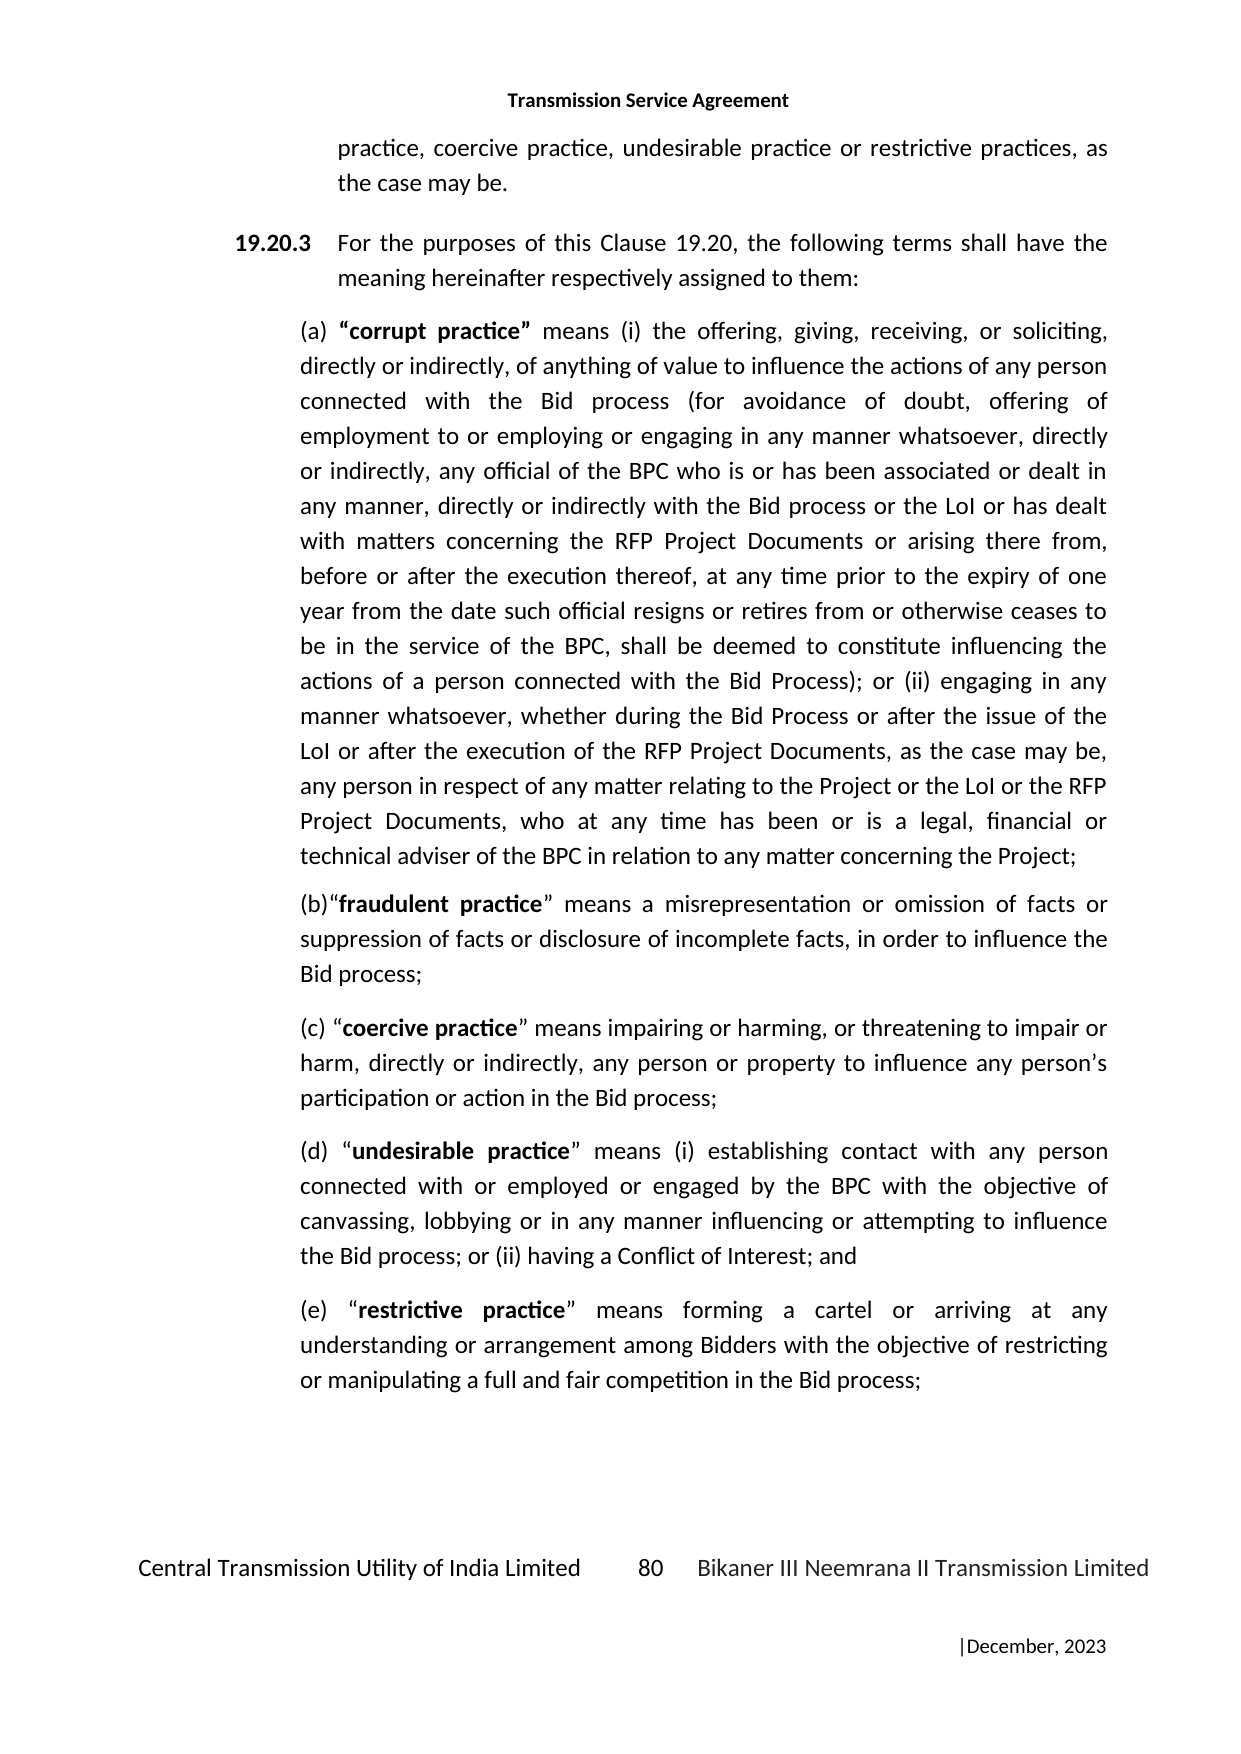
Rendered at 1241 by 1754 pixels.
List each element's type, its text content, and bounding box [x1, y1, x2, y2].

text (e) “restrictive practice” means forming a cartel or arriving at any understanding or arrangement among Bidders with the objective of restricting or manipulating a full and fair competition in the Bid process; [300, 1294, 1109, 1395]
subtitle For the purposes of this Clause 19.20, the following terms shall have the meaning hereinafter respectively assigned to them: [234, 227, 1109, 292]
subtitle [234, 132, 1109, 197]
text (c) “coercive practice” means impairing or harming, or threatening to impair or harm, directly or indirectly, any person or property to influence any person’s participation or action in the Bid process; [300, 1012, 1109, 1112]
text (b)“fraudulent practice” means a misrepresentation or omission of facts or suppression of facts or disclosure of incomplete facts, in order to influence the Bid process; [300, 888, 1109, 988]
text (d) “undesirable practice” means (i) establishing contact with any person connected with or employed or engaged by the BPC with the objective of canvassing, lobbying or in any manner influencing or attempting to influence the Bid process; or (ii) having a Conflict of Interest; and [300, 1135, 1109, 1271]
text (a) “corrupt practice” means (i) the offering, giving, receiving, or soliciting, directly or indirectly, of anything of value to influence the actions of any person connected with the Bid process (for avoidance of doubt, offering of employment to or employing or engaging in any manner whatsoever, directly or indirectly, any official of the BPC who is or has been associated or dealt in any manner, directly or indirectly with the Bid process or the LoI or has dealt with matters concerning the RFP Project Documents or arising there from, before or after the execution thereof, at any time prior to the expiry of one year from the date such official resigns or retires from or otherwise ceases to be in the service of the BPC, shall be deemed to constitute influencing the actions of a person connected with the Bid Process); or (ii) engaging in any manner whatsoever, whether during the Bid Process or after the issue of the LoI or after the execution of the RFP Project Documents, as the case may be, any person in respect of any matter relating to the Project or the LoI or the RFP Project Documents, who at any time has been or is a legal, financial or technical adviser of the BPC in relation to any matter concerning the Project; [300, 315, 1109, 871]
